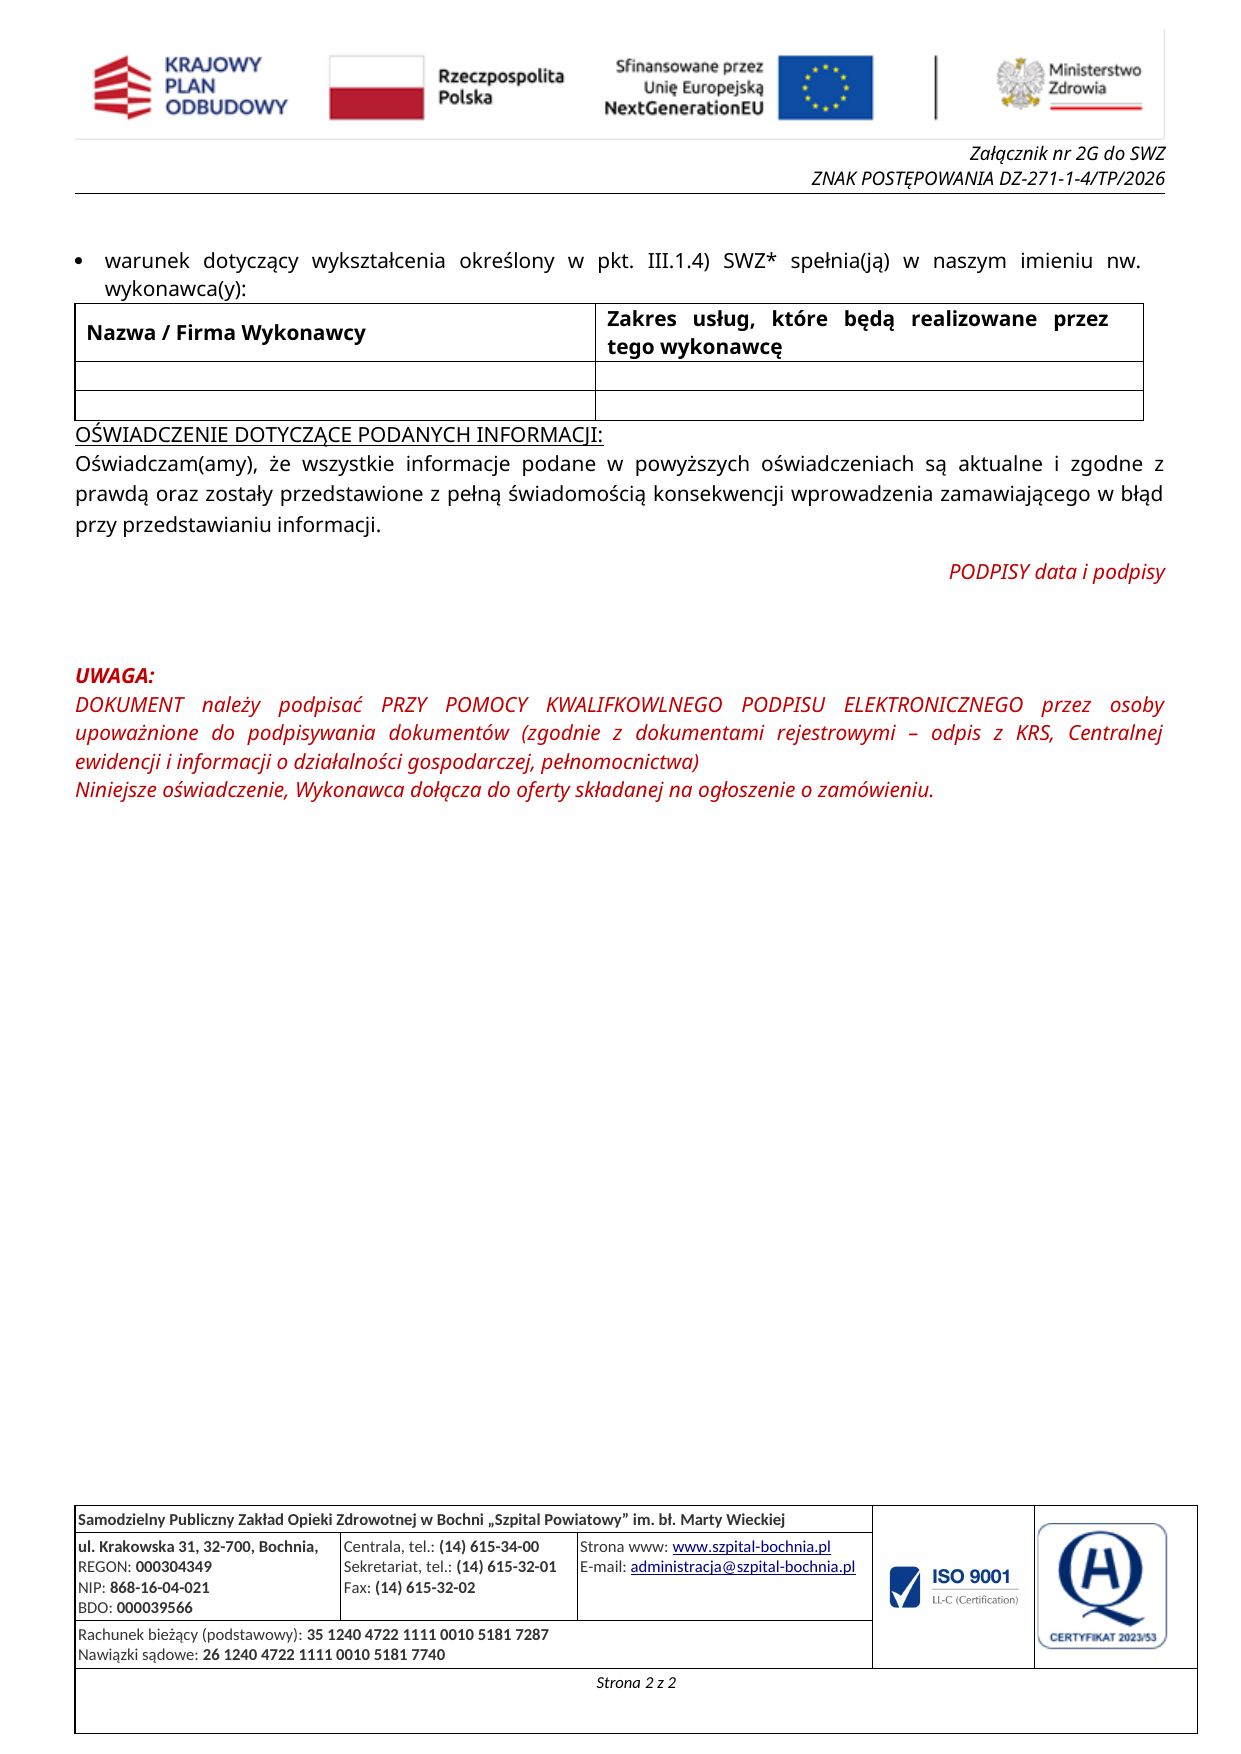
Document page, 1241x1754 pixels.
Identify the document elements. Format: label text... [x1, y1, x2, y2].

picture [1037, 1523, 1169, 1651]
table_header Nazwa / Firma Wykonawcy [76, 304, 595, 361]
picture [75, 29, 1166, 141]
text Oświadczam(amy), że wszystkie informacje podane w powyższych oświadczeniach są aktualne i zgodne z prawdą oraz zostały przedstawione z pełną świadomością konsekwencji wprowadzenia zamawiającego w błąd przy przedstawianiu informacji. [75, 449, 1165, 539]
table_cell [76, 391, 595, 419]
text DOKUMENT należy podpisać PRZY POMOCY KWALIFKOWLNEGO PODPISU ELEKTRONICZNEGO przez osoby upoważnione do podpisywania dokumentów (zgodnie z dokumentami rejestrowymi – odpis z KRS, Centralnej ewidencji i informacji o działalności gospodarczej, pełnomocnictwa) [75, 690, 1165, 775]
text PODPISY data i podpisy [75, 557, 1165, 586]
table_cell [596, 391, 1143, 419]
table_cell [76, 362, 595, 390]
picture [875, 1551, 1033, 1623]
text UWAGA: [75, 662, 1165, 690]
list warunek dotyczący wykształcenia określony w pkt. III.1.4) SWZ* spełnia(ją) w naszym imieniu nw. wykonawca(y): [75, 246, 1142, 303]
text OŚWIADCZENIE DOTYCZĄCE PODANYCH INFORMACJI: [75, 421, 1165, 449]
table_cell [596, 362, 1143, 390]
text Niniejsze oświadczenie, Wykonawca dołącza do oferty składanej na ogłoszenie o zamówieniu. [75, 775, 1165, 804]
table_header Zakres usług, które będą realizowane przez tego wykonawcę [596, 304, 1143, 361]
